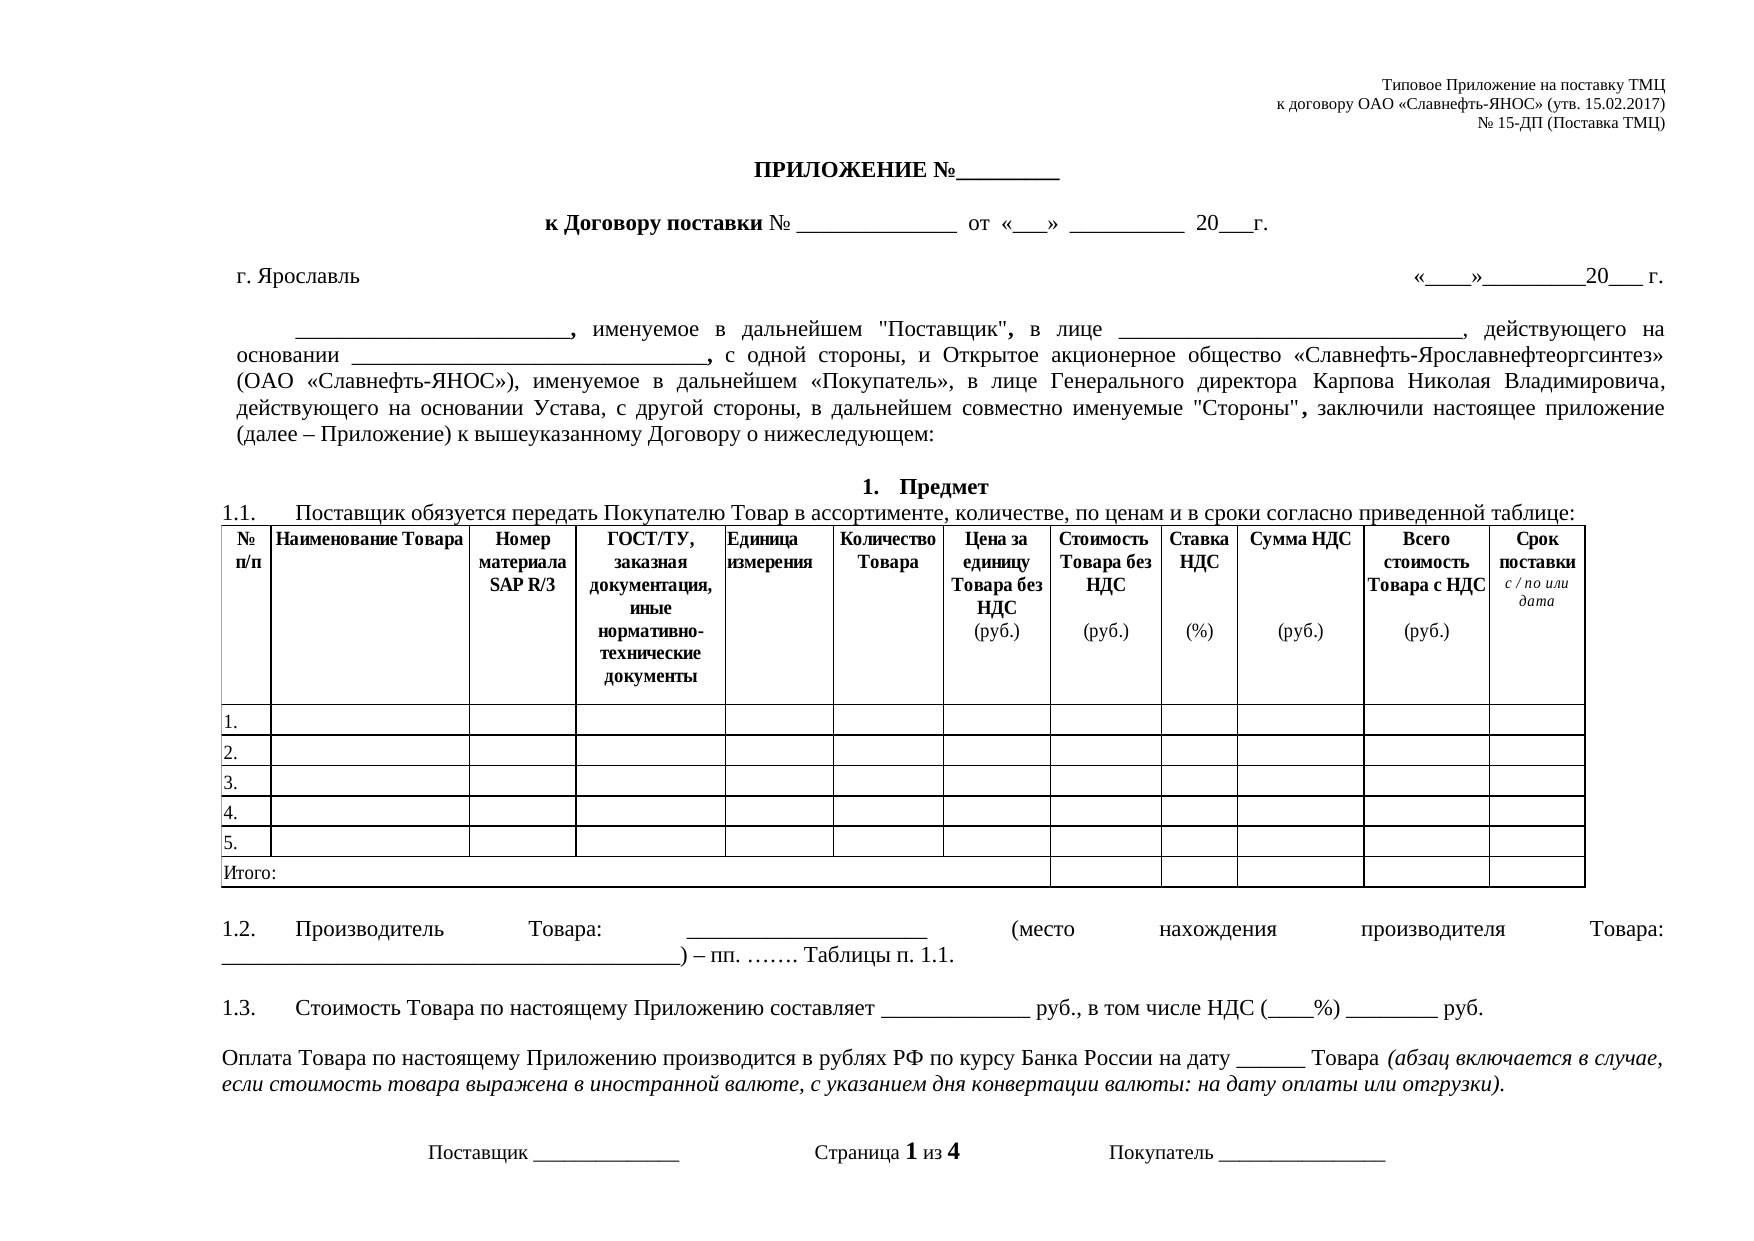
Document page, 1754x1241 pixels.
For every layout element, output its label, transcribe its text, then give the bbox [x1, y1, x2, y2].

text 1.1. Поставщик обязуется передать Покупателю Товар в ассортименте, количестве, по ценам и в сроки согласно приведенной таблице: [222, 499, 1665, 526]
text 1.3. Стоимость Товара по настоящему Приложению составляет [222, 994, 1665, 1020]
text , именуемое в дальнейшем "Поставщик", в лице , действующего на основании , с одной стороны, и Открытое акционерное общество «Славнефть-Ярославнефтеоргсинтез» (ОАО «Славнефть-ЯНОС»), именуемое в дальнейшем «Покупатель», в лице Генерального директора , действующего на основании Устава, с другой стороны, в дальнейшем совместно именуемые "Cтороны", заключили настоящее приложение (далее – Приложение) к вышеуказанному Договору о нижеследующем: [236, 315, 1665, 446]
text г. Ярославль «»20 г. [236, 262, 1665, 288]
text к Договору поставки № от «» 20г. [148, 209, 1665, 236]
text ПРИЛОЖЕНИЕ № [148, 157, 1665, 183]
list Предмет [185, 473, 1665, 499]
text 1.2. [222, 915, 1665, 967]
